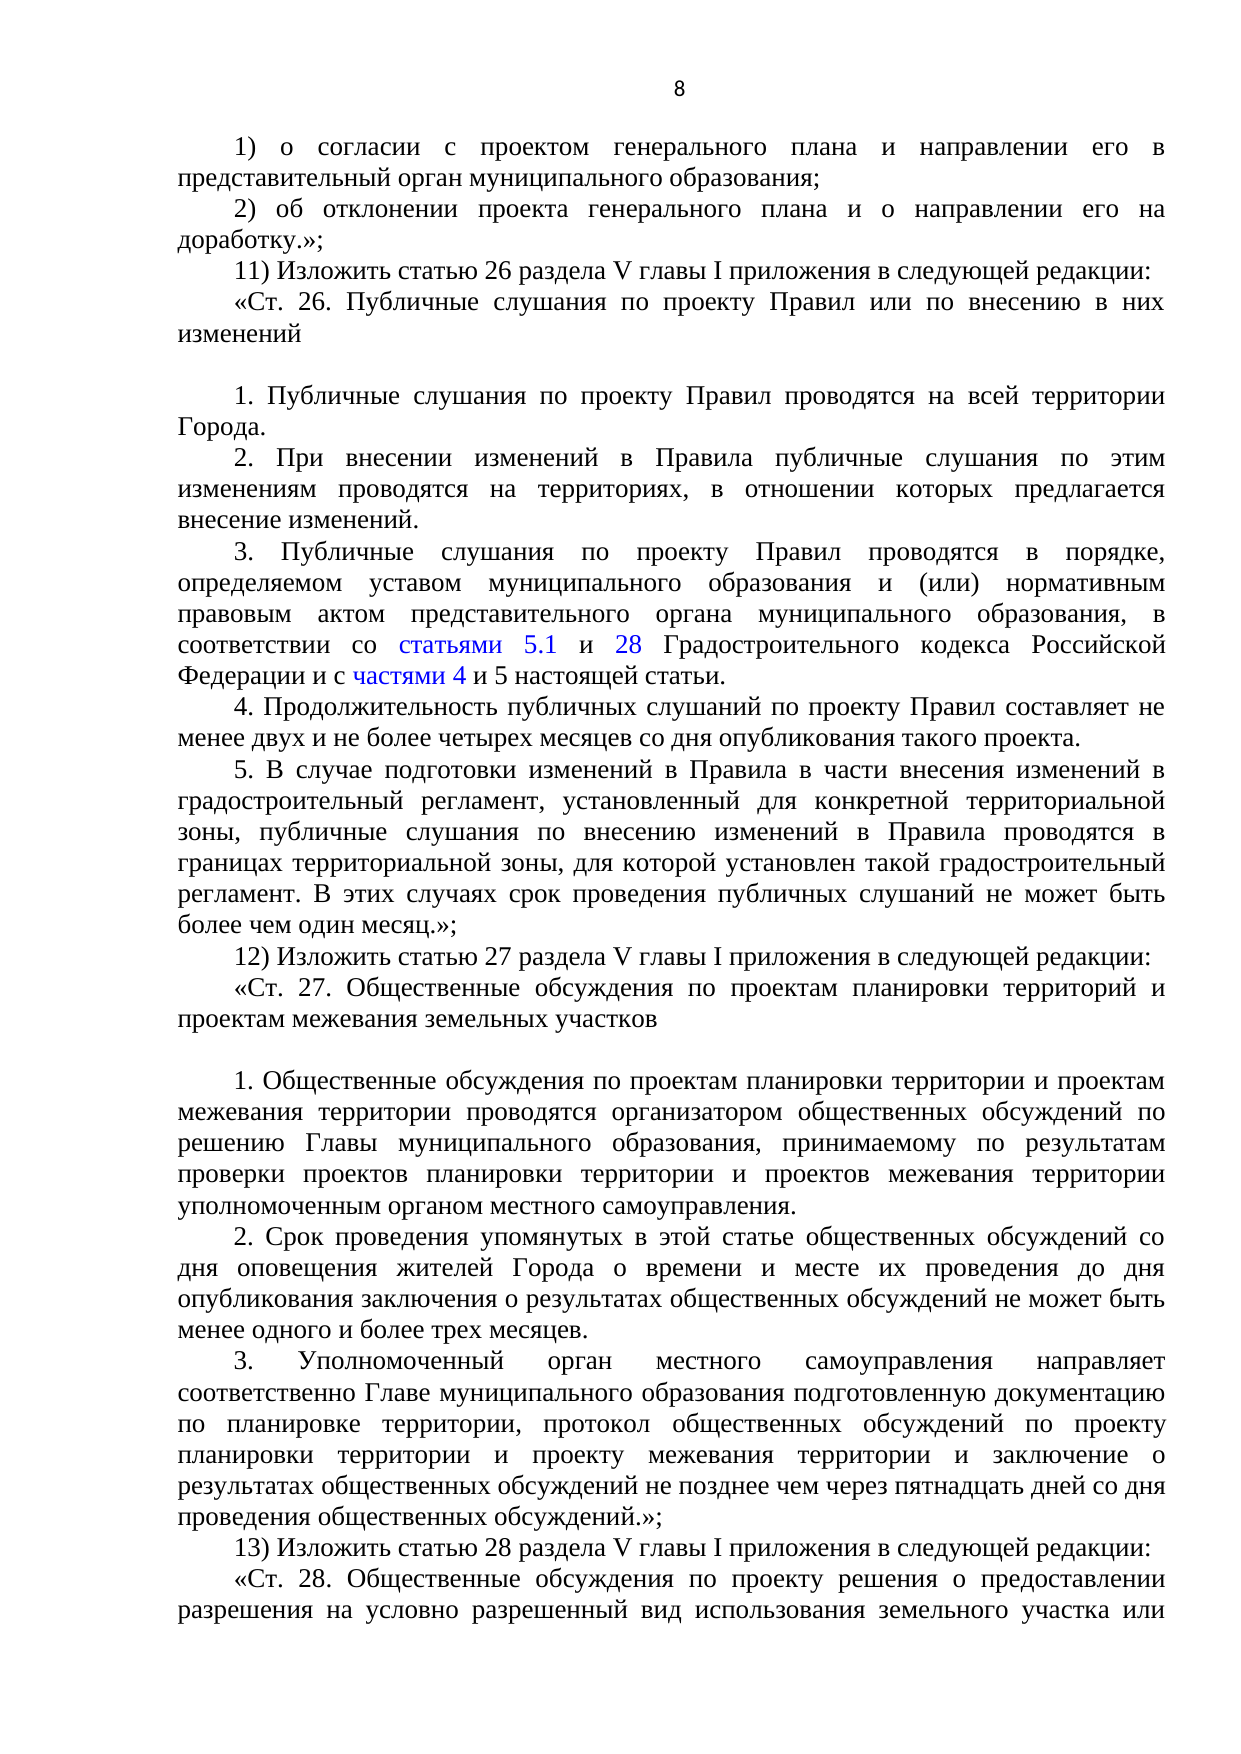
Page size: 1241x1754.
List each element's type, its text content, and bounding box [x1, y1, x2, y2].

text 2) об отклонении проекта генерального плана и о направлении его на доработку.»; [177, 192, 1167, 254]
text 12) Изложить статью 27 раздела V главы I приложения в следующей редакции: [177, 939, 1167, 971]
text 1. Общественные обсуждения по проектам планировки территории и проектам межевания территории проводятся организатором общественных обсуждений по решению Главы муниципального образования, принимаемому по результатам проверки проектов планировки территории и проектов межевания территории уполномоченным органом местного самоуправления. [177, 1064, 1167, 1220]
text 13) Изложить статью 28 раздела V главы I приложения в следующей редакции: [177, 1531, 1167, 1562]
text 3. Публичные слушания по проекту Правил проводятся в порядке, определяемом уставом муниципального образования и (или) нормативным правовым актом представительного органа муниципального образования, в соответствии со статьями 5.1 и 28 Градостроительного кодекса Российской Федерации и с частями 4 и 5 настоящей статьи. [177, 535, 1167, 690]
text 4. Продолжительность публичных слушаний по проекту Правил составляет не менее двух и не более четырех месяцев со дня опубликования такого проекта. [177, 690, 1167, 753]
text 1. Публичные слушания по проекту Правил проводятся на всей территории Города. [177, 379, 1167, 441]
text 11) Изложить статью 26 раздела V главы I приложения в следующей редакции: [177, 254, 1167, 286]
text 2. При внесении изменений в Правила публичные слушания по этим изменениям проводятся на территориях, в отношении которых предлагается внесение изменений. [177, 441, 1167, 535]
text «Ст. 27. Общественные обсуждения по проектам планировки территорий и проектам межевания земельных участков [177, 971, 1167, 1033]
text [177, 1562, 1167, 1625]
text 3. Уполномоченный орган местного самоуправления направляет соответственно Главе муниципального образования подготовленную документацию по планировке территории, протокол общественных обсуждений по проекту планировки территории и проекту межевания территории и заключение о результатах общественных обсуждений не позднее чем через пятнадцать дней со дня проведения общественных обсуждений.»; [177, 1344, 1167, 1531]
text 2. Срок проведения упомянутых в этой статье общественных обсуждений со дня оповещения жителей Города о времени и месте их проведения до дня опубликования заключения о результатах общественных обсуждений не может быть менее одного и более трех месяцев. [177, 1220, 1167, 1344]
text 5. В случае подготовки изменений в Правила в части внесения изменений в градостроительный регламент, установленный для конкретной территориальной зоны, публичные слушания по внесению изменений в Правила проводятся в границах территориальной зоны, для которой установлен такой градостроительный регламент. В этих случаях срок проведения публичных слушаний не может быть более чем один месяц.»; [177, 753, 1167, 939]
text 1) о согласии с проектом генерального плана и направлении его в представительный орган муниципального образования; [177, 130, 1167, 192]
text «Ст. 26. Публичные слушания по проекту Правил или по внесению в них изменений [177, 286, 1167, 348]
